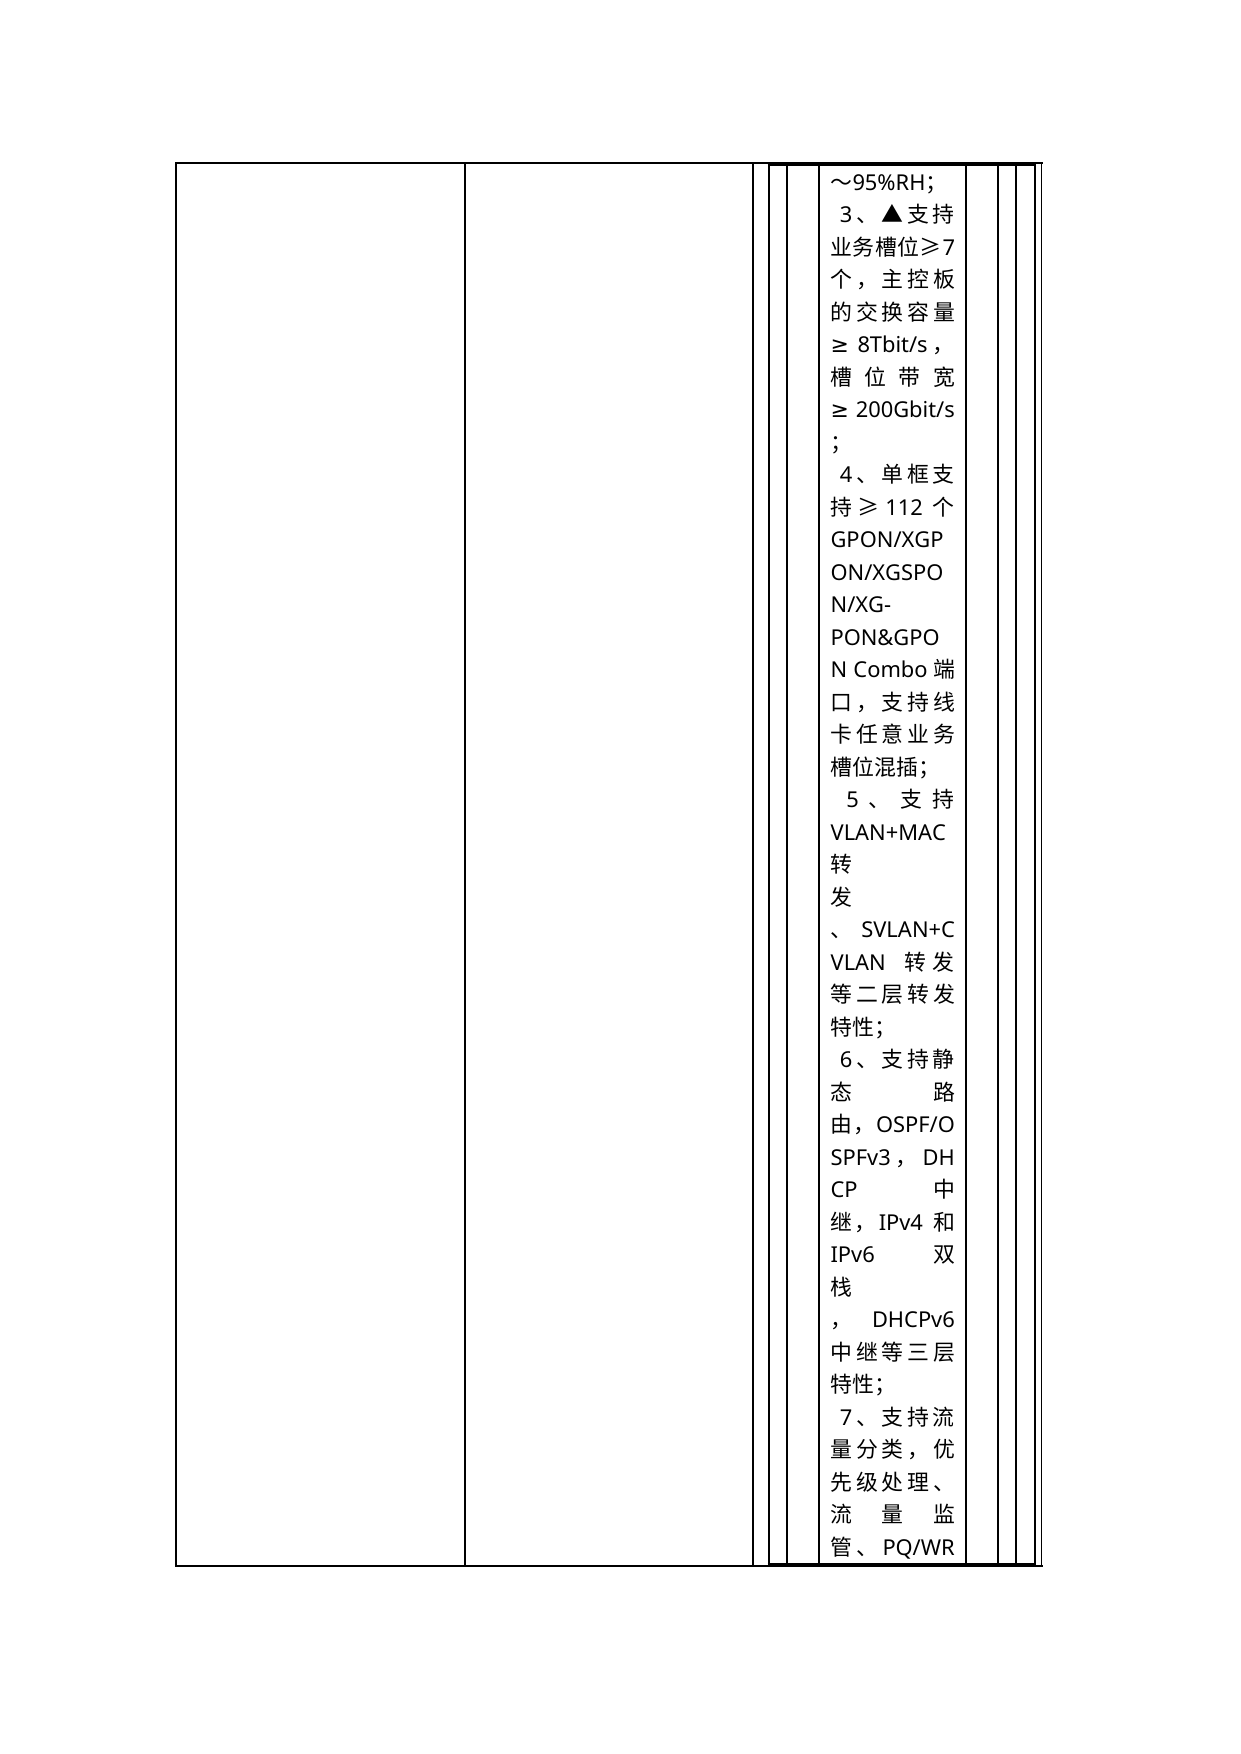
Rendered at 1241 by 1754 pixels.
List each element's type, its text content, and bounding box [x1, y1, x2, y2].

table_cell [999, 166, 1015, 1563]
table_cell [1017, 166, 1034, 1563]
table_cell [820, 166, 965, 1563]
table_cell [967, 166, 997, 1563]
table_cell [754, 164, 768, 1565]
table_cell [1036, 164, 1041, 1565]
table_cell [788, 166, 818, 1563]
table_cell 1 [177, 164, 464, 1565]
table_cell [770, 166, 786, 1563]
table_cell [466, 164, 752, 1565]
